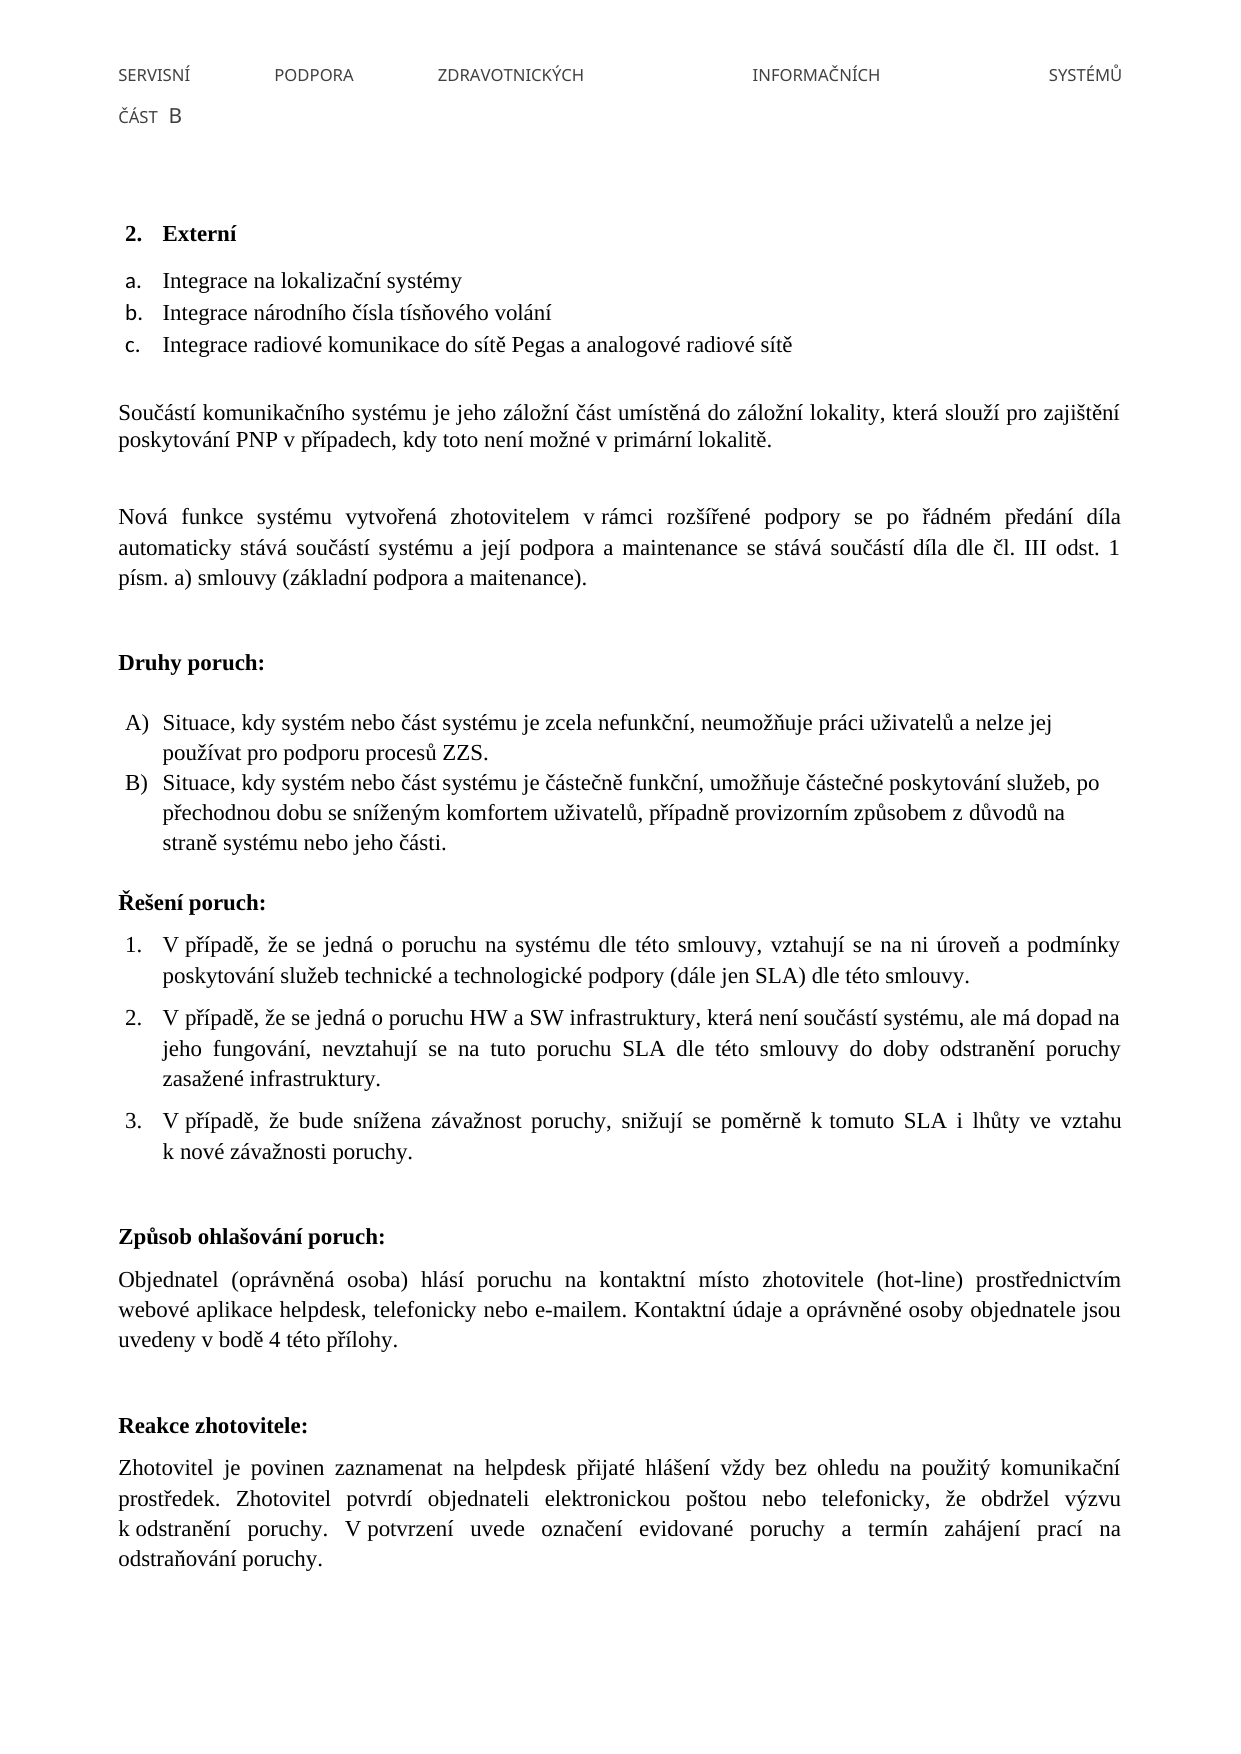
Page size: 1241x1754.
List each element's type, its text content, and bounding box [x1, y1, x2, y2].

list V případě, že se jedná o poruchu HW a SW infrastruktury, která není součástí systému, ale má dopad na jeho fungování, nevztahují se na tuto poruchu SLA dle této smlouvy do doby odstranění poruchy zasažené infrastruktury. [125, 1004, 1122, 1091]
list Integrace na lokalizační systémy [125, 266, 1122, 294]
text Zhotovitel je povinen zaznamenat na helpdesk přijaté hlášení vždy bez ohledu na použitý komunikační prostředek. Zhotovitel potvrdí objednateli elektronickou poštou nebo telefonicky, že obdržel výzvu k odstranění poruchy. V potvrzení uvede označení evidované poruchy a termín zahájení prací na odstraňování poruchy. [118, 1454, 1122, 1571]
text Řešení poruch: [118, 889, 1122, 915]
text Nová funkce systému vytvořená zhotovitelem v rámci rozšířené podpory se po řádném předání díla automaticky stává součástí systému a její podpora a maintenance se stává součástí díla dle čl. III odst. 1 písm. a) smlouvy (základní podpora a maitenance). [118, 503, 1122, 590]
text Reakce zhotovitele: [118, 1412, 1122, 1438]
list Integrace radiové komunikace do sítě Pegas a analogové radiové sítě [125, 331, 1122, 359]
list V případě, že bude snížena závažnost poruchy, snižují se poměrně k tomuto SLA i lhůty ve vztahu k nové závažnosti poruchy. [125, 1107, 1122, 1164]
text Druhy poruch: [118, 649, 1122, 676]
text Součástí komunikačního systému je jeho záložní část umístěná do záložní lokality, která slouží pro zajištění poskytování PNP v případech, kdy toto není možné v primární lokalitě. [118, 399, 1122, 452]
list Externí [125, 219, 1122, 246]
list Integrace národního čísla tísňového volání [125, 298, 1122, 326]
list Situace, kdy systém nebo část systému je zcela nefunkční, neumožňuje práci uživatelů a nelze jej používat pro podporu procesů ZZS. [125, 708, 1122, 765]
text Způsob ohlašování poruch: [118, 1223, 1122, 1249]
list V případě, že se jedná o poruchu na systému dle této smlouvy, vztahují se na ni úroveň a podmínky poskytování služeb technické a technologické podpory (dále jen SLA) dle této smlouvy. [125, 931, 1122, 988]
text Objednatel (oprávněná osoba) hlásí poruchu na kontaktní místo zhotovitele (hot-line) prostřednictvím webové aplikace helpdesk, telefonicky nebo e-mailem. Kontaktní údaje a oprávněné osoby objednatele jsou uvedeny v bodě 4 této přílohy. [118, 1266, 1122, 1353]
list Situace, kdy systém nebo část systému je částečně funkční, umožňuje částečné poskytování služeb, po přechodnou dobu se sníženým komfortem uživatelů, případně provizorním způsobem z důvodů na straně systému nebo jeho části. [125, 769, 1122, 856]
